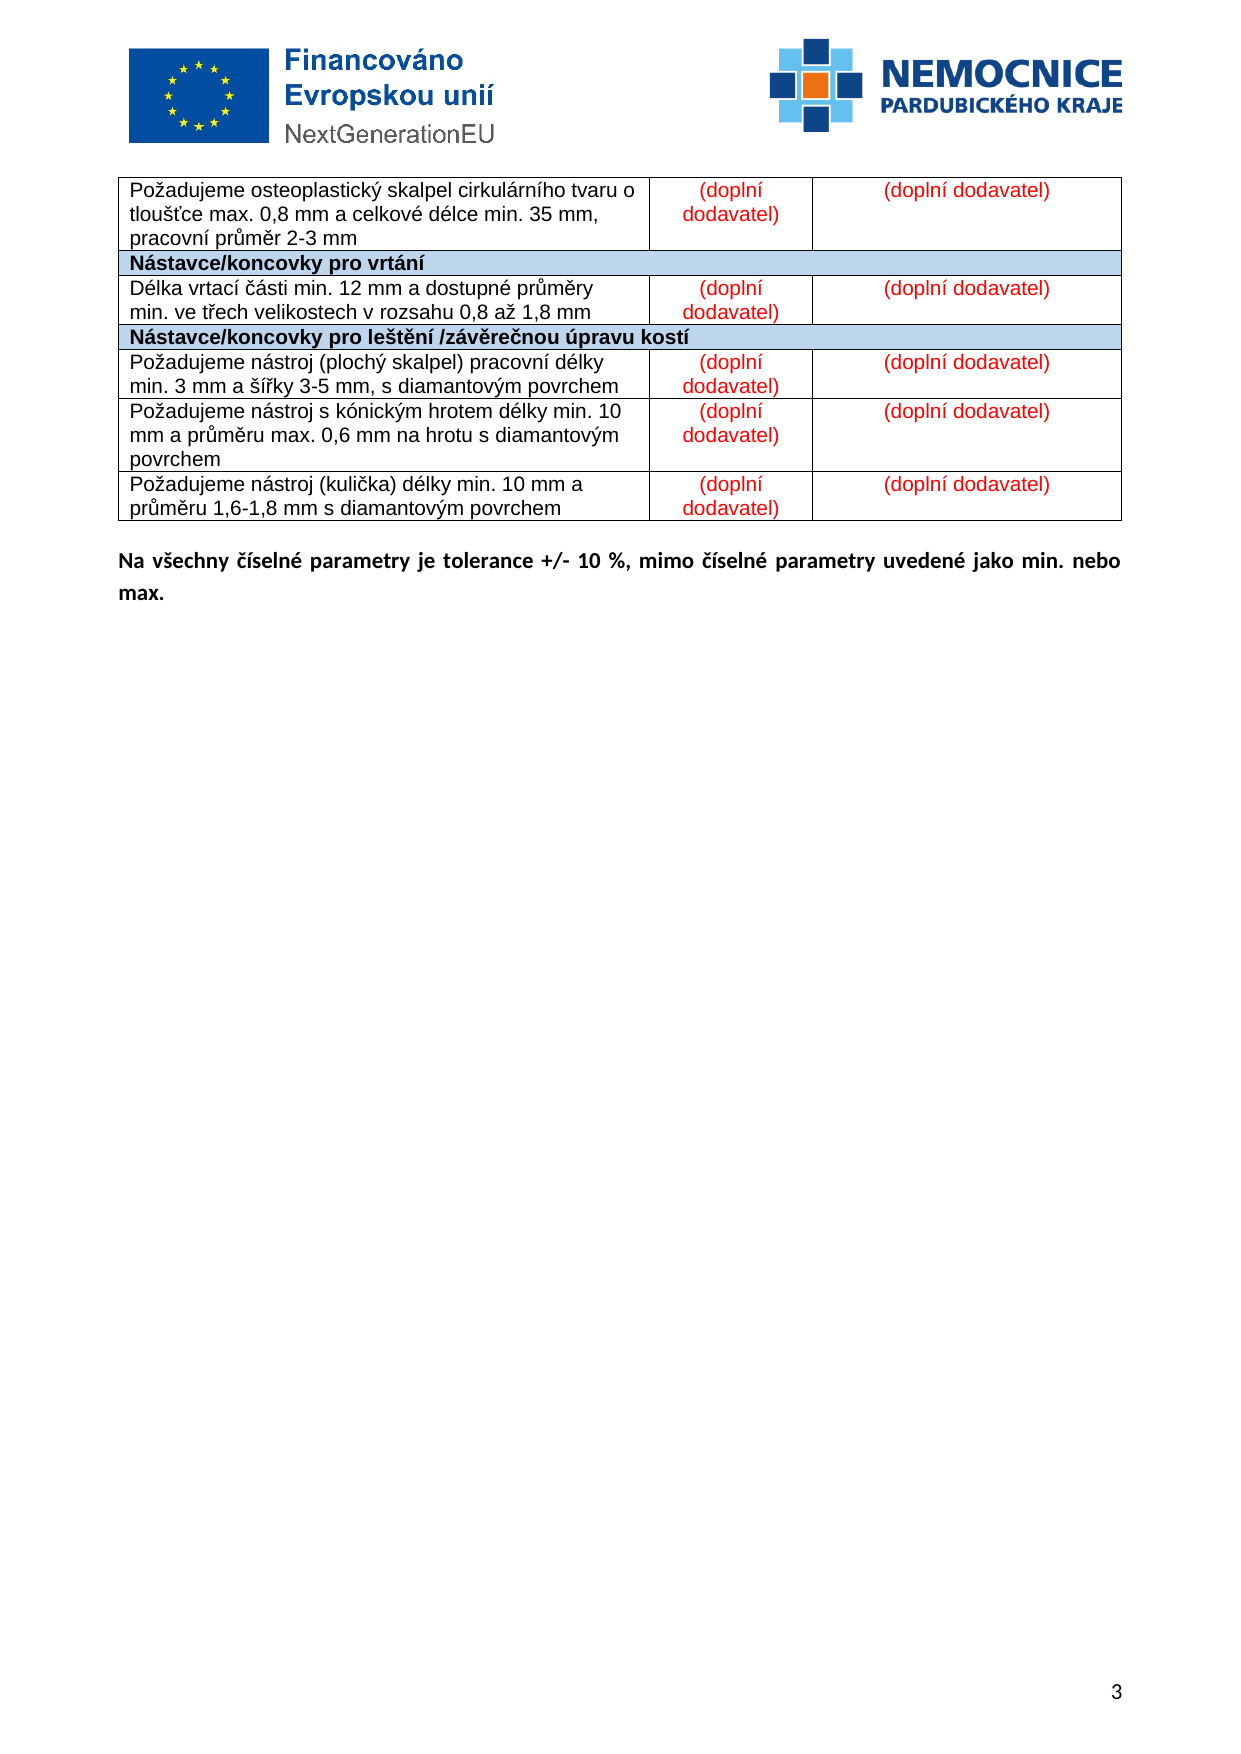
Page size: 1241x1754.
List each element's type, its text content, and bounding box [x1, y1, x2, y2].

table_cell (doplní dodavatel) [813, 472, 1121, 520]
picture [118, 33, 521, 155]
table_cell (doplní dodavatel) [813, 276, 1121, 324]
table_cell Požadujeme nástroj s kónickým hrotem délky min. 10 mm a průměru max. 0,6 mm na hrotu s diamantovým povrchem [119, 399, 649, 471]
table_cell (doplní dodavatel) [813, 178, 1121, 250]
table_cell (doplní dodavatel) [650, 350, 812, 398]
table_cell Požadujeme nástroj (kulička) délky min. 10 mm a průměru 1,6-1,8 mm s diamantovým povrchem [119, 472, 649, 520]
table_cell Nástavce/koncovky pro vrtání [119, 251, 1121, 275]
table_cell Požadujeme osteoplastický skalpel cirkulárního tvaru o tloušťce max. 0,8 mm a celkové délce min. 35 mm, pracovní průměr 2-3 mm [119, 178, 649, 250]
subtitle Na všechny číselné parametry je tolerance +/- 10 %, mimo číselné parametry uvedené jako min. nebo max. [118, 546, 1122, 606]
table_cell (doplní dodavatel) [813, 399, 1121, 471]
table_cell Požadujeme nástroj (plochý skalpel) pracovní délky min. 3 mm a šířky 3-5 mm, s diamantovým povrchem [119, 350, 649, 398]
table_cell Nástavce/koncovky pro leštění /závěrečnou úpravu kostí [119, 325, 1121, 349]
table_cell (doplní dodavatel) [650, 276, 812, 324]
table_cell (doplní dodavatel) [650, 178, 812, 250]
table_cell (doplní dodavatel) [650, 472, 812, 520]
table_cell (doplní dodavatel) [813, 350, 1121, 398]
table_cell Délka vrtací části min. 12 mm a dostupné průměry min. ve třech velikostech v rozsahu 0,8 až 1,8 mm [119, 276, 649, 324]
table_cell (doplní dodavatel) [650, 399, 812, 471]
picture [768, 37, 1123, 133]
